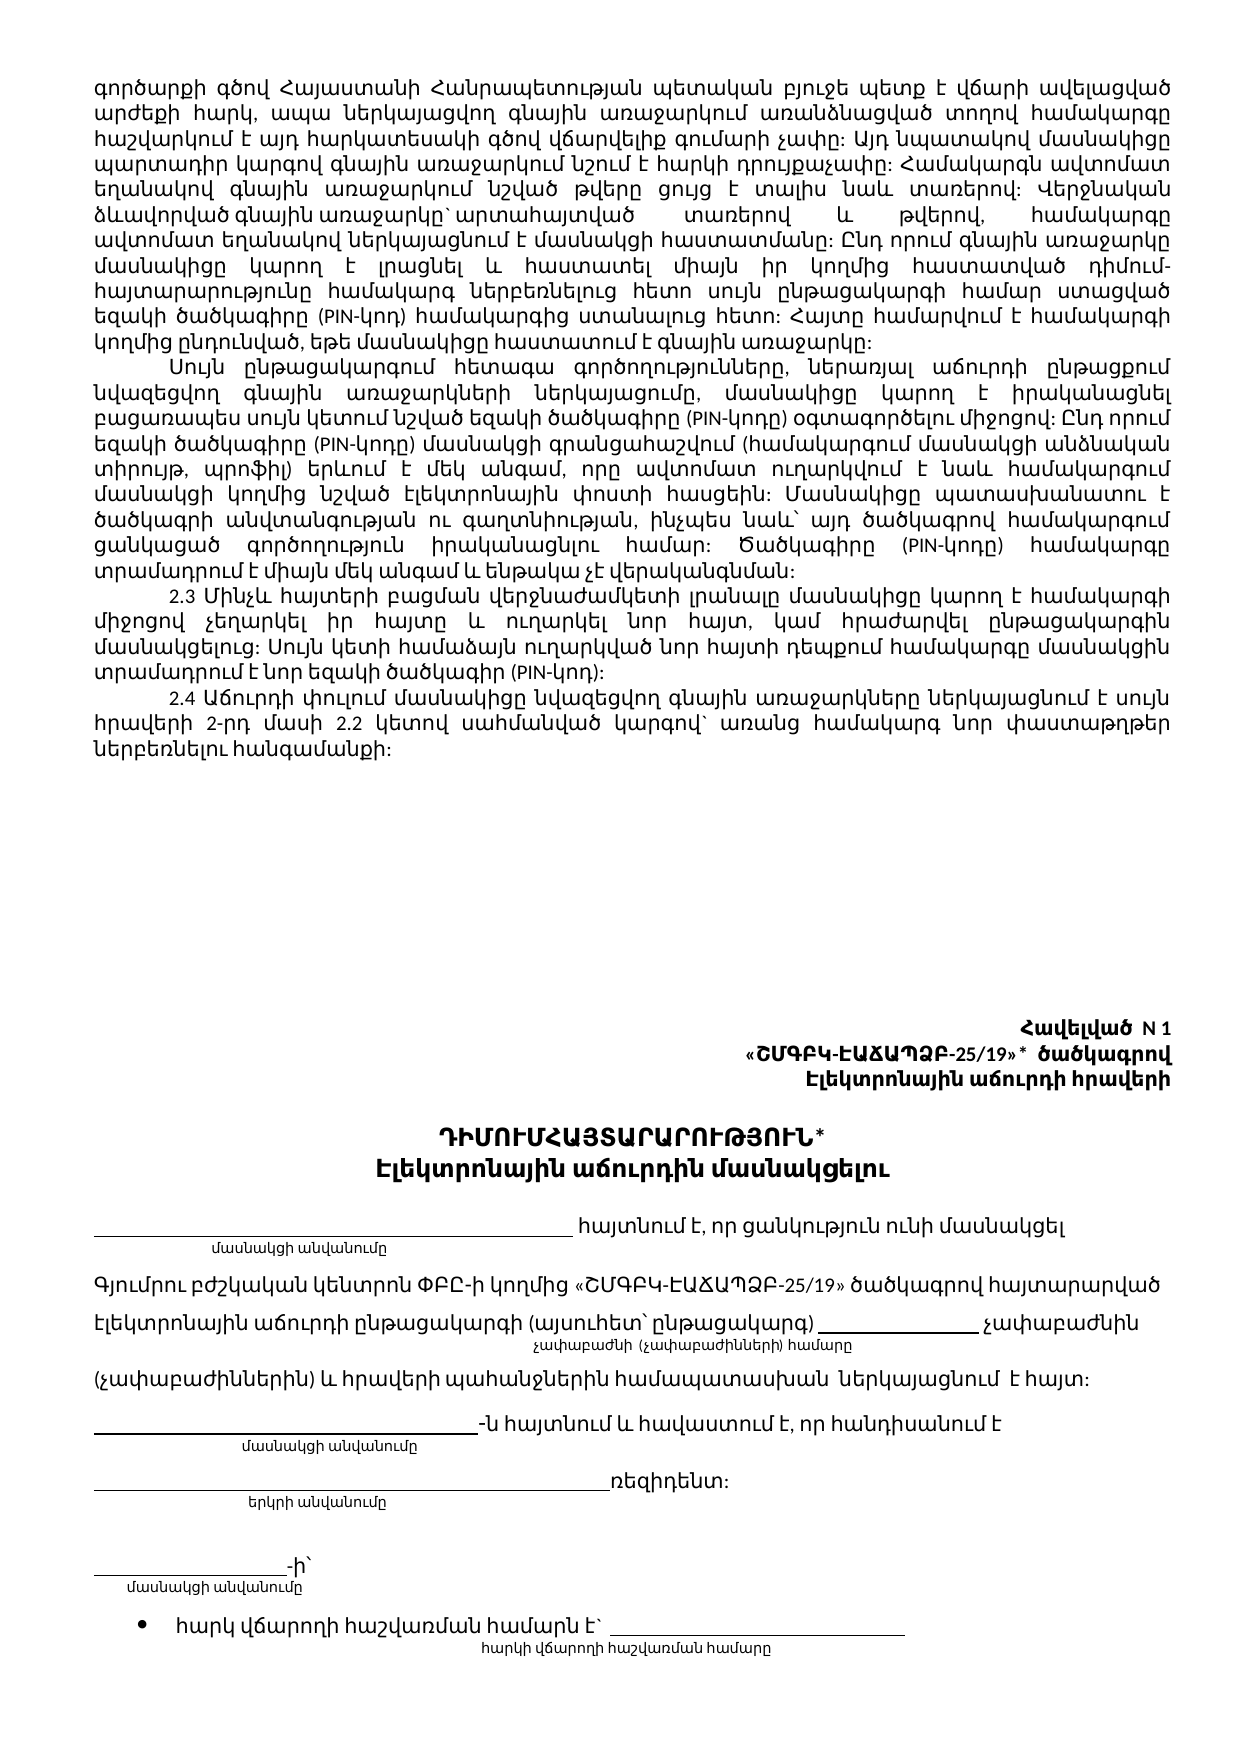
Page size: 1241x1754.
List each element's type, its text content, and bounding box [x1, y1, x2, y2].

text ԴԻՄՈՒՄՀԱՅՏԱՐԱՐՈՒԹՅՈՒՆ* [94, 1122, 1171, 1153]
text «ՇՄԳԲԿ-ԷԱՃԱՊՁԲ-25/19»* ծածկագրով [94, 1041, 1171, 1066]
text Հավելված N 1 [94, 1015, 1171, 1041]
text էլեկտրոնային աճուրդի ընթացակարգի (այսուհետ՝ ընթացակարգ) չափաբաժնին [94, 1310, 1171, 1336]
text երկրի անվանումը [94, 1493, 1171, 1524]
text չափաբաժնի (չափաբաժինների) համարը [94, 1336, 1171, 1366]
text 2.4 Աճուրդի փուլում մասնակիցը նվազեցվող գնային առաջարկները ներկայացնում է սույն հրավերի 2-րդ մասի 2.2 կետով սահմանված կարգով` առանց համակարգ նոր փաստաթղթեր ներբեռնելու հանգամանքի: [94, 685, 1171, 761]
text մասնակցի անվանումը [94, 1239, 1171, 1270]
text 2.3 Մինչև հայտերի բացման վերջնաժամկետի լրանալը մասնակիցը կարող է համակարգի միջոցով չեղարկել իր հայտը և ուղարկել նոր հայտ, կամ հրաժարվել ընթացակարգին մասնակցելուց: Սույն կետի համաձայն ուղարկված նոր հայտի դեպքում համակարգը մասնակցին տրամադրում է նոր եզակի ծածկագիր (PIN-կոդ): [94, 583, 1171, 685]
text մասնակցի անվանումը [94, 1578, 1171, 1609]
text Սույն ընթացակարգում հետագա գործողությունները, ներառյալ աճուրդի ընթացքում նվազեցվող գնային առաջարկների ներկայացումը, մասնակիցը կարող է իրականացնել բացառապես սույն կետում նշված եզակի ծածկագիրը (PIN-կոդը) օգտագործելու միջոցով: Ընդ որում եզակի ծածկագիրը (PIN-կոդը) մասնակցի գրանցահաշվում (համակարգում մասնակցի անձնական տիրույթ, պրոֆիլ) երևում է մեկ անգամ, որը ավտոմատ ուղարկվում է նաև համակարգում մասնակցի կողմից նշված էլեկտրոնային փոստի հասցեին: Մասնակիցը պատասխանատու է ծածկագրի անվտանգության ու գաղտնիության, ինչպես նաև՝ այդ ծածկագրով համակարգում ցանկացած գործողություն իրականացնլու համար: Ծածկագիրը (PIN-կոդը) համակարգը տրամադրում է միայն մեկ անգամ և ենթակա չէ վերականգնման: [94, 354, 1171, 583]
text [94, 75, 1171, 354]
text Էլեկտրոնային աճուրդի հրավերի [94, 1066, 1171, 1092]
text -ն հայտնում և հավաստում է, որ հանդիսանում է [94, 1407, 1171, 1438]
text ռեզիդենտ: [94, 1468, 1171, 1493]
text (չափաբաժիններին) և հրավերի պահանջներին համապատասխան ներկայացնում է հայտ: [94, 1366, 1171, 1392]
text -ի՝ [94, 1553, 1171, 1578]
text հայտնում է, որ ցանկություն ունի մասնակցել [94, 1214, 1171, 1239]
subtitle Էլեկտրոնային աճուրդին մասնակցելու [94, 1153, 1171, 1183]
text մասնակցի անվանումը [94, 1438, 1171, 1468]
list հարկ վճարողի հաշվառման համարն է` [138, 1609, 1171, 1639]
text հարկի վճարողի հաշվառման համարը [94, 1639, 1171, 1670]
text Գյումրու բժշկական կենտրոն ՓԲԸ-ի կողմից «ՇՄԳԲԿ-ԷԱՃԱՊՁԲ-25/19» ծածկագրով հայտարարված [94, 1270, 1171, 1298]
